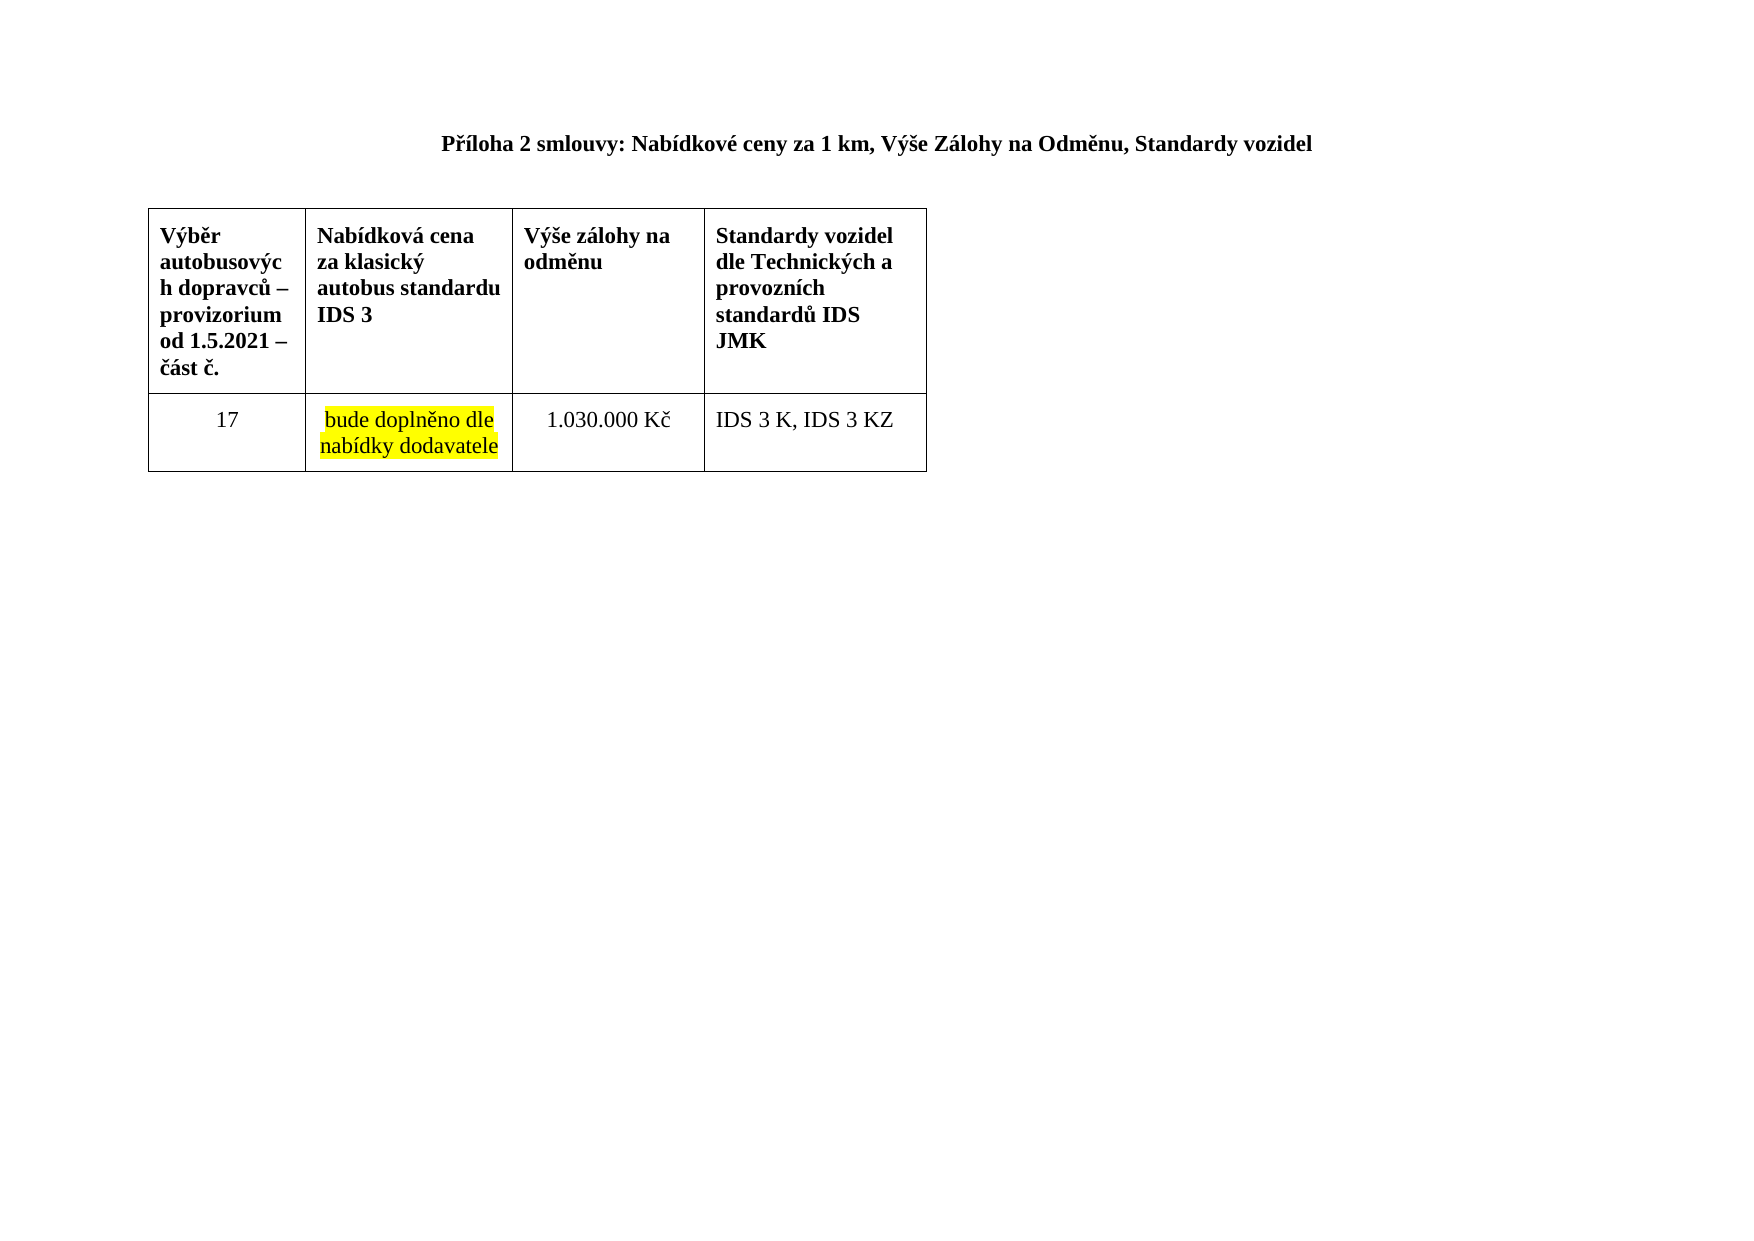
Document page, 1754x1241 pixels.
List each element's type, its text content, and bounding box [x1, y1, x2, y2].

table_header Nabídková cena za klasický autobus standardu IDS 3 [306, 209, 512, 392]
table_cell bude doplněno dle nabídky dodavatele [306, 394, 512, 471]
text Příloha 2 smlouvy: Nabídkové ceny za 1 km, Výše Zálohy na Odměnu, Standardy vozidel [148, 131, 1606, 157]
table_header Výběr autobusových dopravců – provizorium od 1.5.2021 – část č. [149, 209, 305, 392]
table_cell 1.030.000 Kč [513, 394, 704, 471]
table_cell 17 [149, 394, 305, 471]
table_header Standardy vozidel dle Technických a provozních standardů IDS JMK [705, 209, 926, 392]
table_cell IDS 3 K, IDS 3 KZ [705, 394, 926, 471]
table_header Výše zálohy na odměnu [513, 209, 704, 392]
